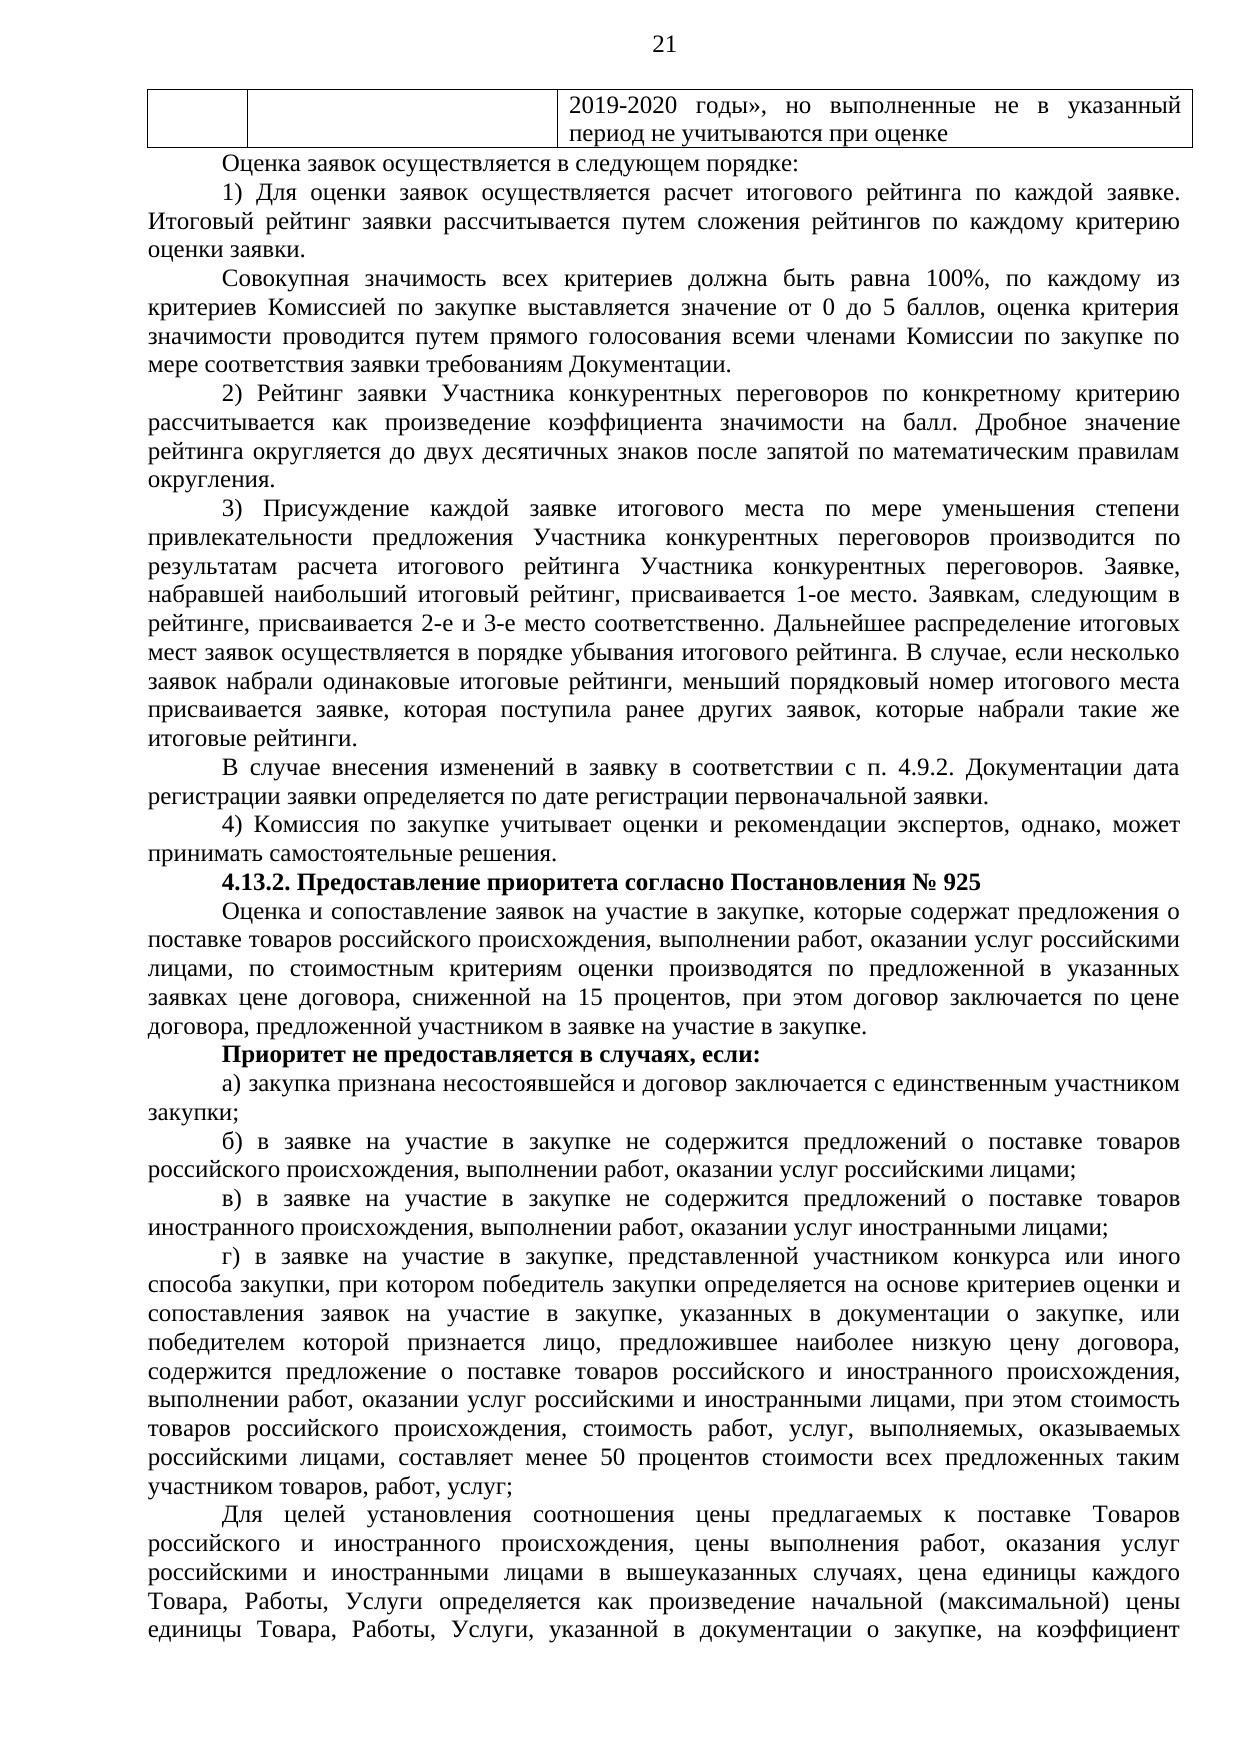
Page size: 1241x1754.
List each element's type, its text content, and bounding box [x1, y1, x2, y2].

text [148, 1499, 1181, 1643]
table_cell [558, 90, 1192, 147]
text г) в заявке на участие в закупке, представленной участником конкурса или иного способа закупки, при котором победитель закупки определяется на основе критериев оценки и сопоставления заявок на участие в закупке, указанных в документации о закупке, или победителем которой признается лицо, предложившее наиболее низкую цену договора, содержится предложение о поставке товаров российского и иностранного происхождения, выполнении работ, оказании услуг российскими и иностранными лицами, при этом стоимость товаров российского происхождения, стоимость работ, услуг, выполняемых, оказываемых российскими лицами, составляет менее 50 процентов стоимости всех предложенных таким участником товаров, работ, услуг; [148, 1241, 1181, 1499]
text б) в заявке на участие в закупке не содержится предложений о поставке товаров российского происхождения, выполнении работ, оказании услуг российскими лицами; [148, 1126, 1181, 1183]
text 2) Рейтинг заявки Участника конкурентных переговоров по конкретному критерию рассчитывается как произведение коэффициента значимости на балл. Дробное значение рейтинга округляется до двух десятичных знаков после запятой по математическим правилам округления. [148, 378, 1181, 493]
text Приоритет не предоставляется в случаях, если: [148, 1039, 1181, 1068]
text 1) Для оценки заявок осуществляется расчет итогового рейтинга по каждой заявке. Итоговый рейтинг заявки рассчитывается путем сложения рейтингов по каждому критерию оценки заявки. [148, 177, 1181, 263]
text В случае внесения изменений в заявку в соответствии с п. 4.9.2. Документации дата регистрации заявки определяется по дате регистрации первоначальной заявки. [148, 752, 1181, 809]
text в) в заявке на участие в закупке не содержится предложений о поставке товаров иностранного происхождения, выполнении работ, оказании услуг иностранными лицами; [148, 1183, 1181, 1241]
text Оценка и сопоставление заявок на участие в закупке, которые содержат предложения о поставке товаров российского происхождения, выполнении работ, оказании услуг российскими лицами, по стоимостным критериям оценки производятся по предложенной в указанных заявках цене договора, сниженной на 15 процентов, при этом договор заключается по цене договора, предложенной участником в заявке на участие в закупке. [148, 896, 1181, 1039]
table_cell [248, 90, 557, 147]
text 3) Присуждение каждой заявке итогового места по мере уменьшения степени привлекательности предложения Участника конкурентных переговоров производится по результатам расчета итогового рейтинга Участника конкурентных переговоров. Заявке, набравшей наибольший итоговый рейтинг, присваивается 1-ое место. Заявкам, следующим в рейтинге, присваивается 2-е и 3-е место соответственно. Дальнейшее распределение итоговых мест заявок осуществляется в порядке убывания итогового рейтинга. В случае, если несколько заявок набрали одинаковые итоговые рейтинги, меньший порядковый номер итогового места присваивается заявке, которая поступила ранее других заявок, которые набрали такие же итоговые рейтинги. [148, 493, 1181, 752]
text 4) Комиссия по закупке учитывает оценки и рекомендации экспертов, однако, может принимать самостоятельные решения. [148, 809, 1181, 867]
text Совокупная значимость всех критериев должна быть равна 100%, по каждому из критериев Комиссией по закупке выставляется значение от 0 до 5 баллов, оценка критерия значимости проводится путем прямого голосования всеми членами Комиссии по закупке по мере соответствия заявки требованиям Документации. [148, 263, 1181, 378]
text Оценка заявок осуществляется в следующем порядке: [148, 148, 1181, 177]
text а) закупка признана несостоявшейся и договор заключается с единственным участником закупки; [148, 1068, 1181, 1126]
text 4.13.2. Предоставление приоритета согласно Постановления № 925 [148, 867, 1181, 896]
table_cell 3. [148, 90, 247, 147]
